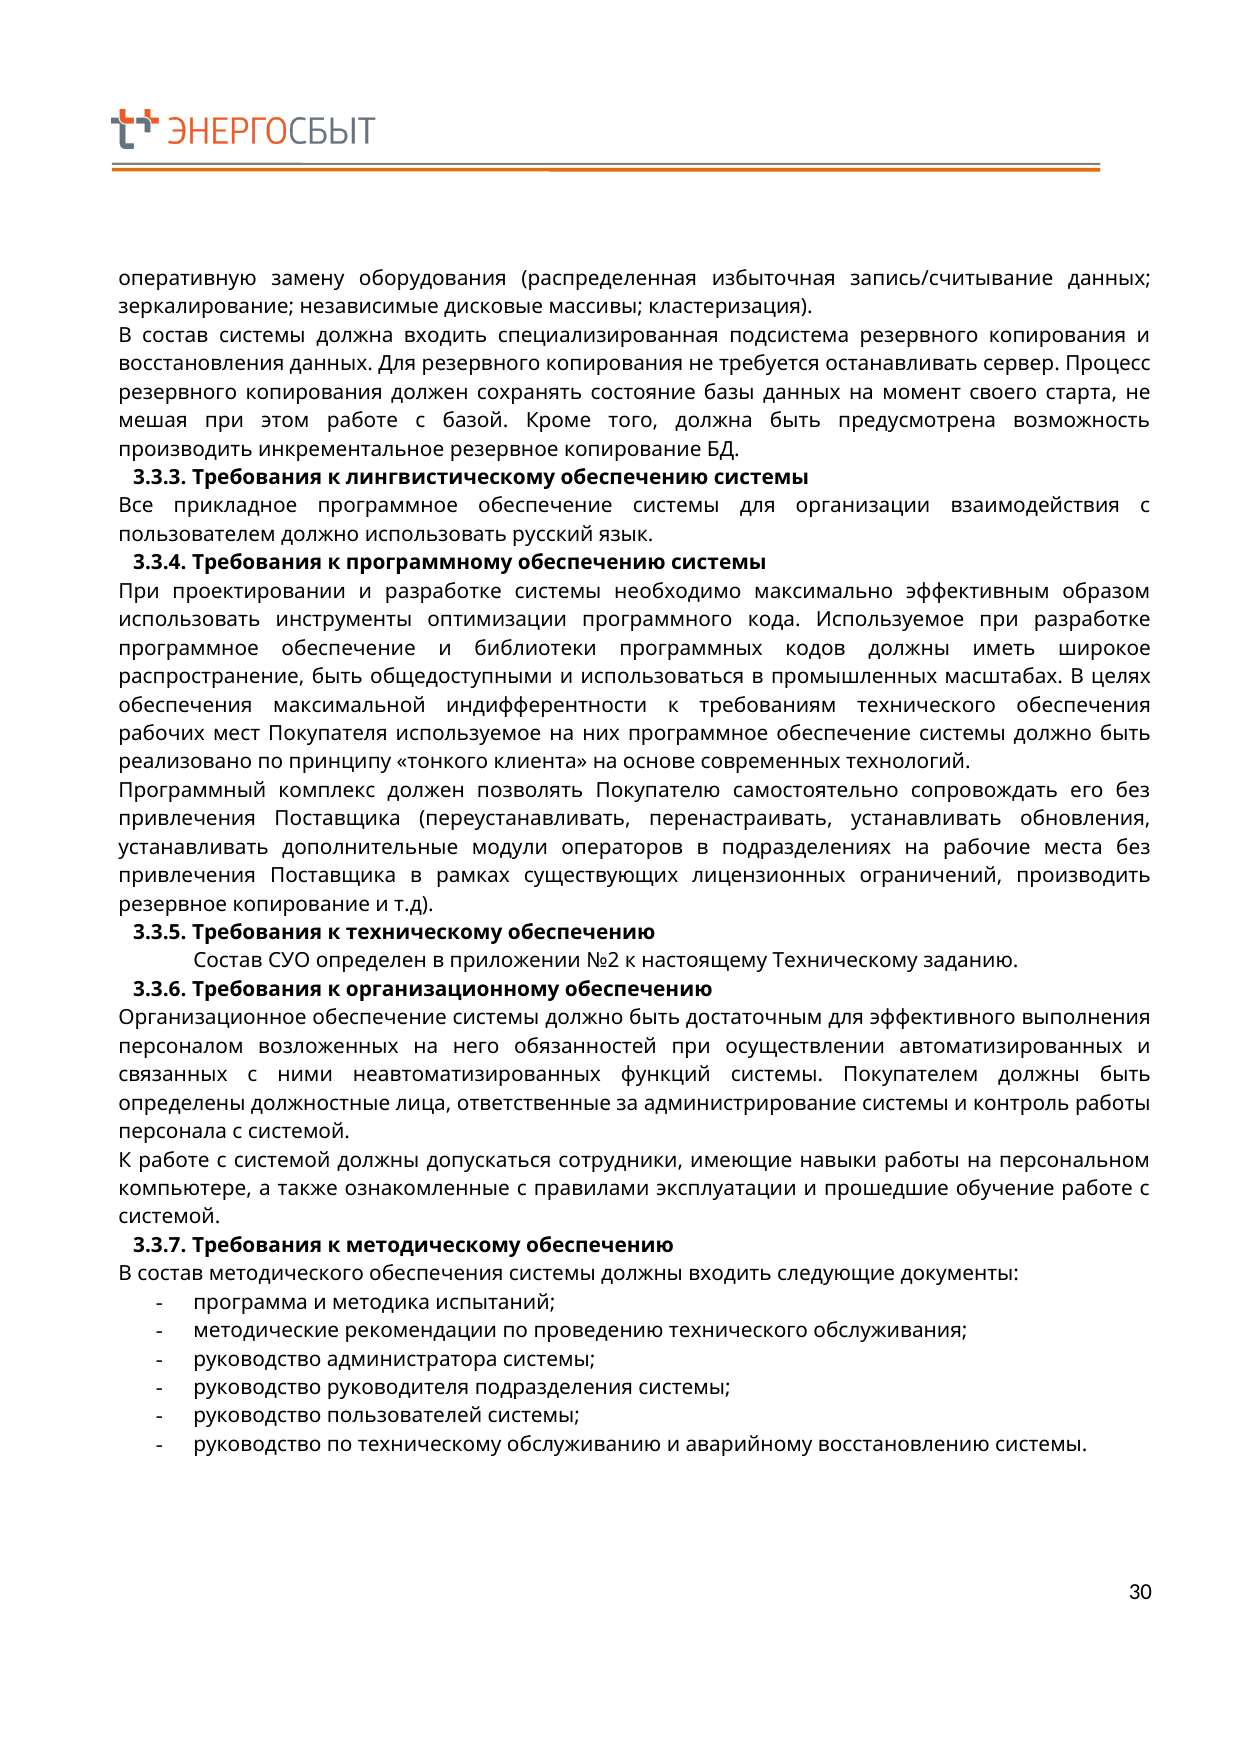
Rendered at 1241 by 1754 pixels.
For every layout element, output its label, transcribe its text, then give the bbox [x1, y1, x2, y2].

list методические рекомендации по проведению технического обслуживания; [156, 1315, 1152, 1344]
list программа и методика испытаний; [156, 1287, 1152, 1315]
text 3.3.4. Требования к программному обеспечению системы [133, 547, 1152, 576]
text Все прикладное программное обеспечение системы для организации взаимодействия с пользователем должно использовать русский язык. [118, 491, 1152, 547]
text В состав методического обеспечения системы должны входить следующие документы: [118, 1258, 1152, 1287]
text При проектировании и разработке системы необходимо максимально эффективным образом использовать инструменты оптимизации программного кода. Используемое при разработке программное обеспечение и библиотеки программных кодов должны иметь широкое распространение, быть общедоступными и использоваться в промышленных масштабах. В целях обеспечения максимальной индифферентности к требованиям технического обеспечения рабочих мест Покупателя используемое на них программное обеспечение системы должно быть реализовано по принципу «тонкого клиента» на основе современных технологий. [118, 576, 1152, 775]
text 3.3.7. Требования к методическому обеспечению [133, 1230, 1152, 1258]
picture [111, 109, 380, 149]
list руководство пользователей системы; [156, 1401, 1152, 1429]
list руководство по техническому обслуживанию и аварийному восстановлению системы. [156, 1429, 1152, 1457]
list руководство руководителя подразделения системы; [156, 1372, 1152, 1401]
text Организационное обеспечение системы должно быть достаточным для эффективного выполнения персоналом возложенных на него обязанностей при осуществлении автоматизированных и связанных с ними неавтоматизированных функций системы. Покупателем должны быть определены должностные лица, ответственные за администрирование системы и контроль работы персонала с системой. [118, 1002, 1152, 1145]
list руководство администратора системы; [156, 1344, 1152, 1372]
text К работе с системой должны допускаться сотрудники, имеющие навыки работы на персональном компьютере, а также ознакомленные с правилами эксплуатации и прошедшие обучение работе с системой. [118, 1145, 1152, 1230]
text Состав СУО определен в приложении №2 к настоящему Техническому заданию. [193, 946, 1152, 974]
text 3.3.5. Требования к техническому обеспечению [133, 917, 1152, 946]
text 3.3.6. Требования к организационному обеспечению [133, 974, 1152, 1002]
text 3.3.3. Требования к лингвистическому обеспечению системы [133, 462, 1152, 491]
text В состав системы должна входить специализированная подсистема резервного копирования и восстановления данных. Для резервного копирования не требуется останавливать сервер. Процесс резервного копирования должен сохранять состояние базы данных на момент своего старта, не мешая при этом работе с базой. Кроме того, должна быть предусмотрена возможность производить инкрементальное резервное копирование БД. [118, 320, 1152, 462]
text Программный комплекс должен позволять Покупателю самостоятельно сопровождать его без привлечения Поставщика (переустанавливать, перенастраивать, устанавливать обновления, устанавливать дополнительные модули операторов в подразделениях на рабочие места без привлечения Поставщика в рамках существующих лицензионных ограничений, производить резервное копирование и т.д). [118, 775, 1152, 917]
